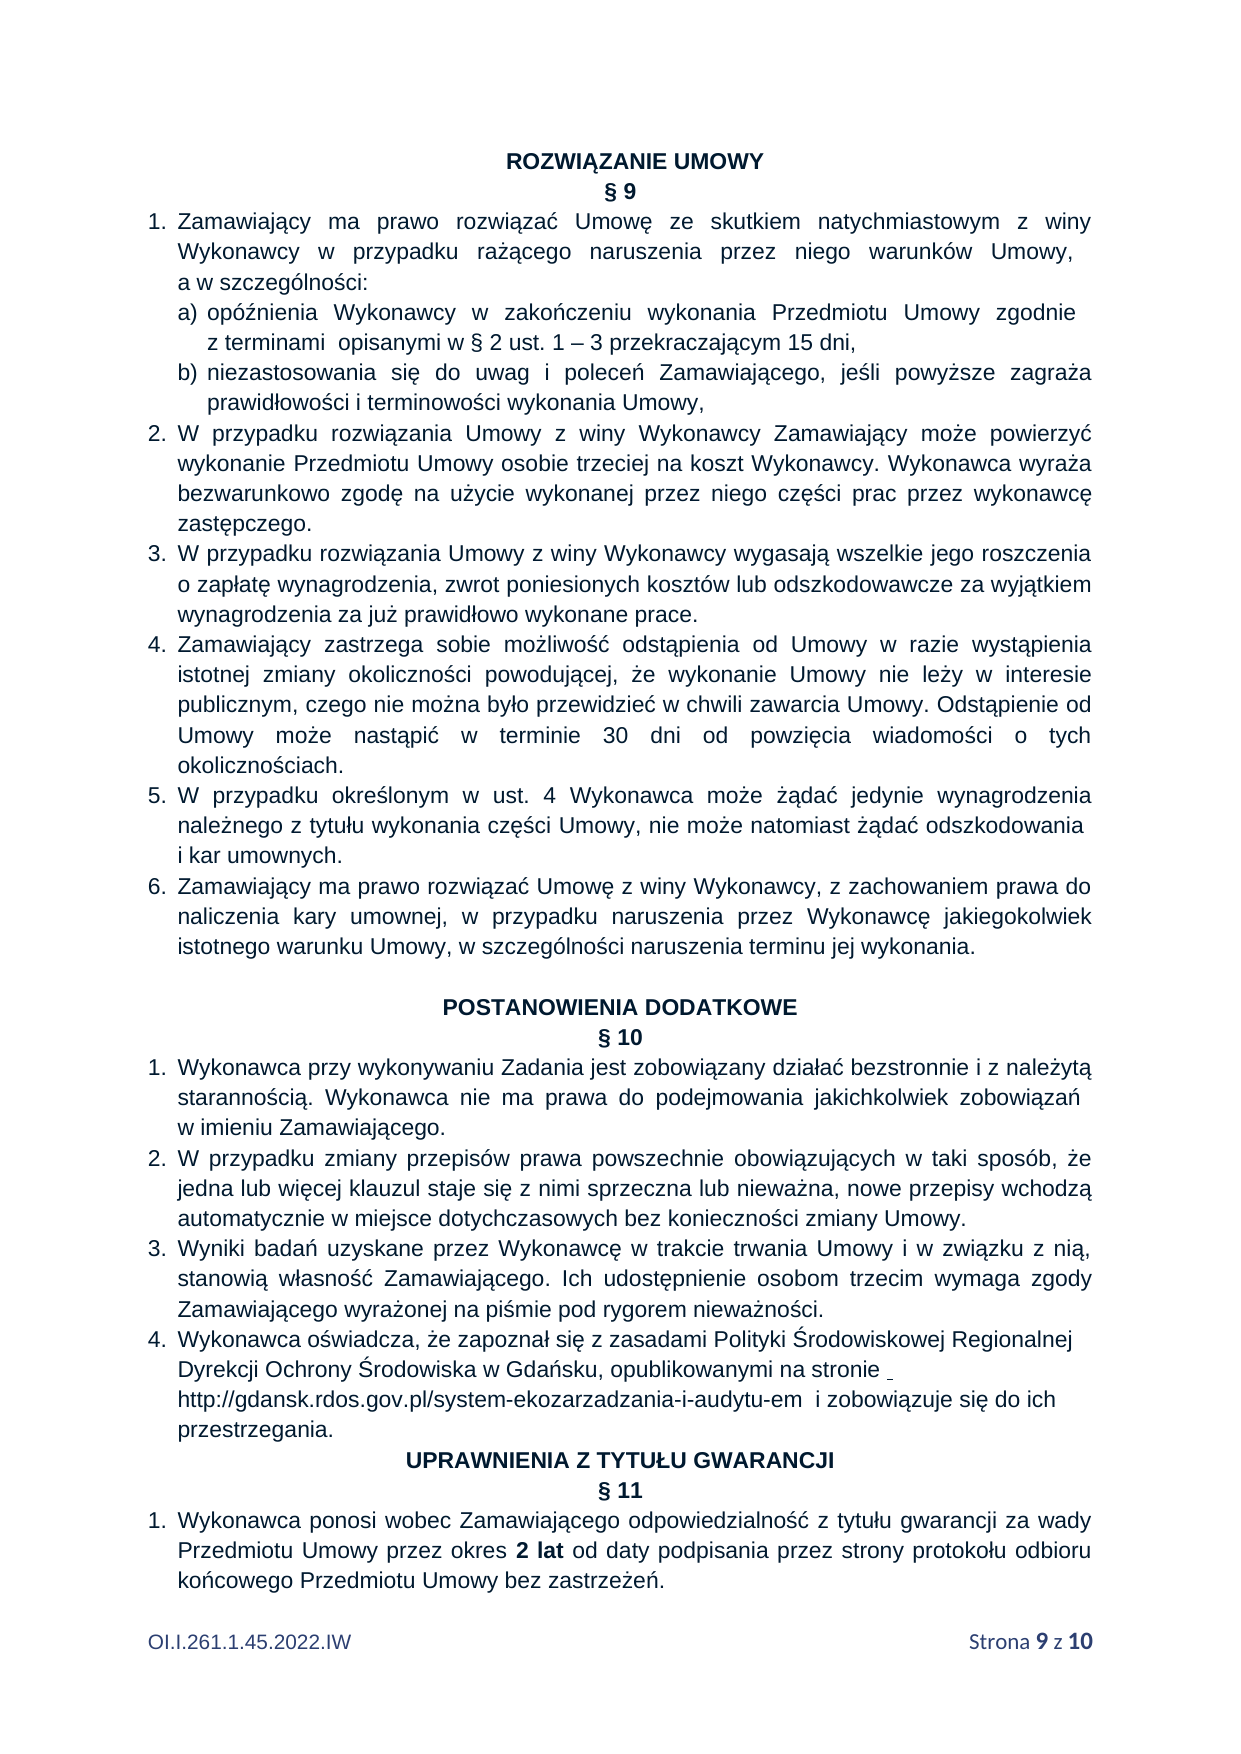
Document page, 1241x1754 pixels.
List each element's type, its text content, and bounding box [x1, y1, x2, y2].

text UPRAWNIENIA Z TYTUŁU GWARANCJI [148, 1447, 1092, 1473]
list Wykonawca przy wykonywaniu Zadania jest zobowiązany działać bezstronnie i z należytą starannością. Wykonawca nie ma prawa do podejmowania jakichkolwiek zobowiązań w imieniu Zamawiającego. [148, 1054, 1092, 1141]
list W przypadku określonym w ust. 4 Wykonawca może żądać jedynie wynagrodzenia należnego z tytułu wykonania części Umowy, nie może natomiast żądać odszkodowania i kar umownych. [148, 782, 1092, 869]
text § 11 [148, 1477, 1092, 1503]
list W przypadku rozwiązania Umowy z winy Wykonawcy wygasają wszelkie jego roszczenia o zapłatę wynagrodzenia, zwrot poniesionych kosztów lub odszkodowawcze za wyjątkiem wynagrodzenia za już prawidłowo wykonane prace. [148, 540, 1092, 627]
list W przypadku zmiany przepisów prawa powszechnie obowiązujących w taki sposób, że jedna lub więcej klauzul staje się z nimi sprzeczna lub nieważna, nowe przepisy wchodzą automatycznie w miejsce dotychczasowych bez konieczności zmiany Umowy. [148, 1144, 1092, 1231]
text POSTANOWIENIA DODATKOWE [148, 993, 1092, 1020]
text § 9 [148, 178, 1092, 204]
list Wykonawca ponosi wobec Zamawiającego odpowiedzialność z tytułu gwarancji za wady Przedmiotu Umowy przez okres 2 lat od daty podpisania przez strony protokołu odbioru końcowego Przedmiotu Umowy bez zastrzeżeń. [148, 1507, 1092, 1594]
list Zamawiający ma prawo rozwiązać Umowę ze skutkiem natychmiastowym z winy Wykonawcy w przypadku rażącego naruszenia przez niego warunków Umowy, a w szczególności: [148, 208, 1092, 295]
text ROZWIĄZANIE UMOWY [177, 148, 1092, 174]
list opóźnienia Wykonawcy w zakończeniu wykonania Przedmiotu Umowy zgodnie z terminami opisanymi w § 2 ust. 1 – 3 przekraczającym 15 dni, [177, 299, 1092, 355]
list Wykonawca oświadcza, że zapoznał się z zasadami Polityki Środowiskowej Regionalnej Dyrekcji Ochrony Środowiska w Gdańsku, opublikowanymi na stronie http://gdansk.rdos.gov.pl/system-ekozarzadzania-i-audytu-em i zobowiązuje się do ich przestrzegania. [148, 1326, 1092, 1443]
text § 10 [148, 1024, 1092, 1050]
list Zamawiający ma prawo rozwiązać Umowę z winy Wykonawcy, z zachowaniem prawa do naliczenia kary umownej, w przypadku naruszenia przez Wykonawcę jakiegokolwiek istotnego warunku Umowy, w szczególności naruszenia terminu jej wykonania. [148, 873, 1092, 959]
list Wyniki badań uzyskane przez Wykonawcę w trakcie trwania Umowy i w związku z nią, stanowią własność Zamawiającego. Ich udostępnienie osobom trzecim wymaga zgody Zamawiającego wyrażonej na piśmie pod rygorem nieważności. [148, 1235, 1092, 1322]
list niezastosowania się do uwag i poleceń Zamawiającego, jeśli powyższe zagraża prawidłowości i terminowości wykonania Umowy, [177, 359, 1092, 416]
list W przypadku rozwiązania Umowy z winy Wykonawcy Zamawiający może powierzyć wykonanie Przedmiotu Umowy osobie trzeciej na koszt Wykonawcy. Wykonawca wyraża bezwarunkowo zgodę na użycie wykonanej przez niego części prac przez wykonawcę zastępczego. [148, 419, 1092, 537]
list Zamawiający zastrzega sobie możliwość odstąpienia od Umowy w razie wystąpienia istotnej zmiany okoliczności powodującej, że wykonanie Umowy nie leży w interesie publicznym, czego nie można było przewidzieć w chwili zawarcia Umowy. Odstąpienie od Umowy może nastąpić w terminie 30 dni od powzięcia wiadomości o tych okolicznościach. [148, 631, 1092, 778]
